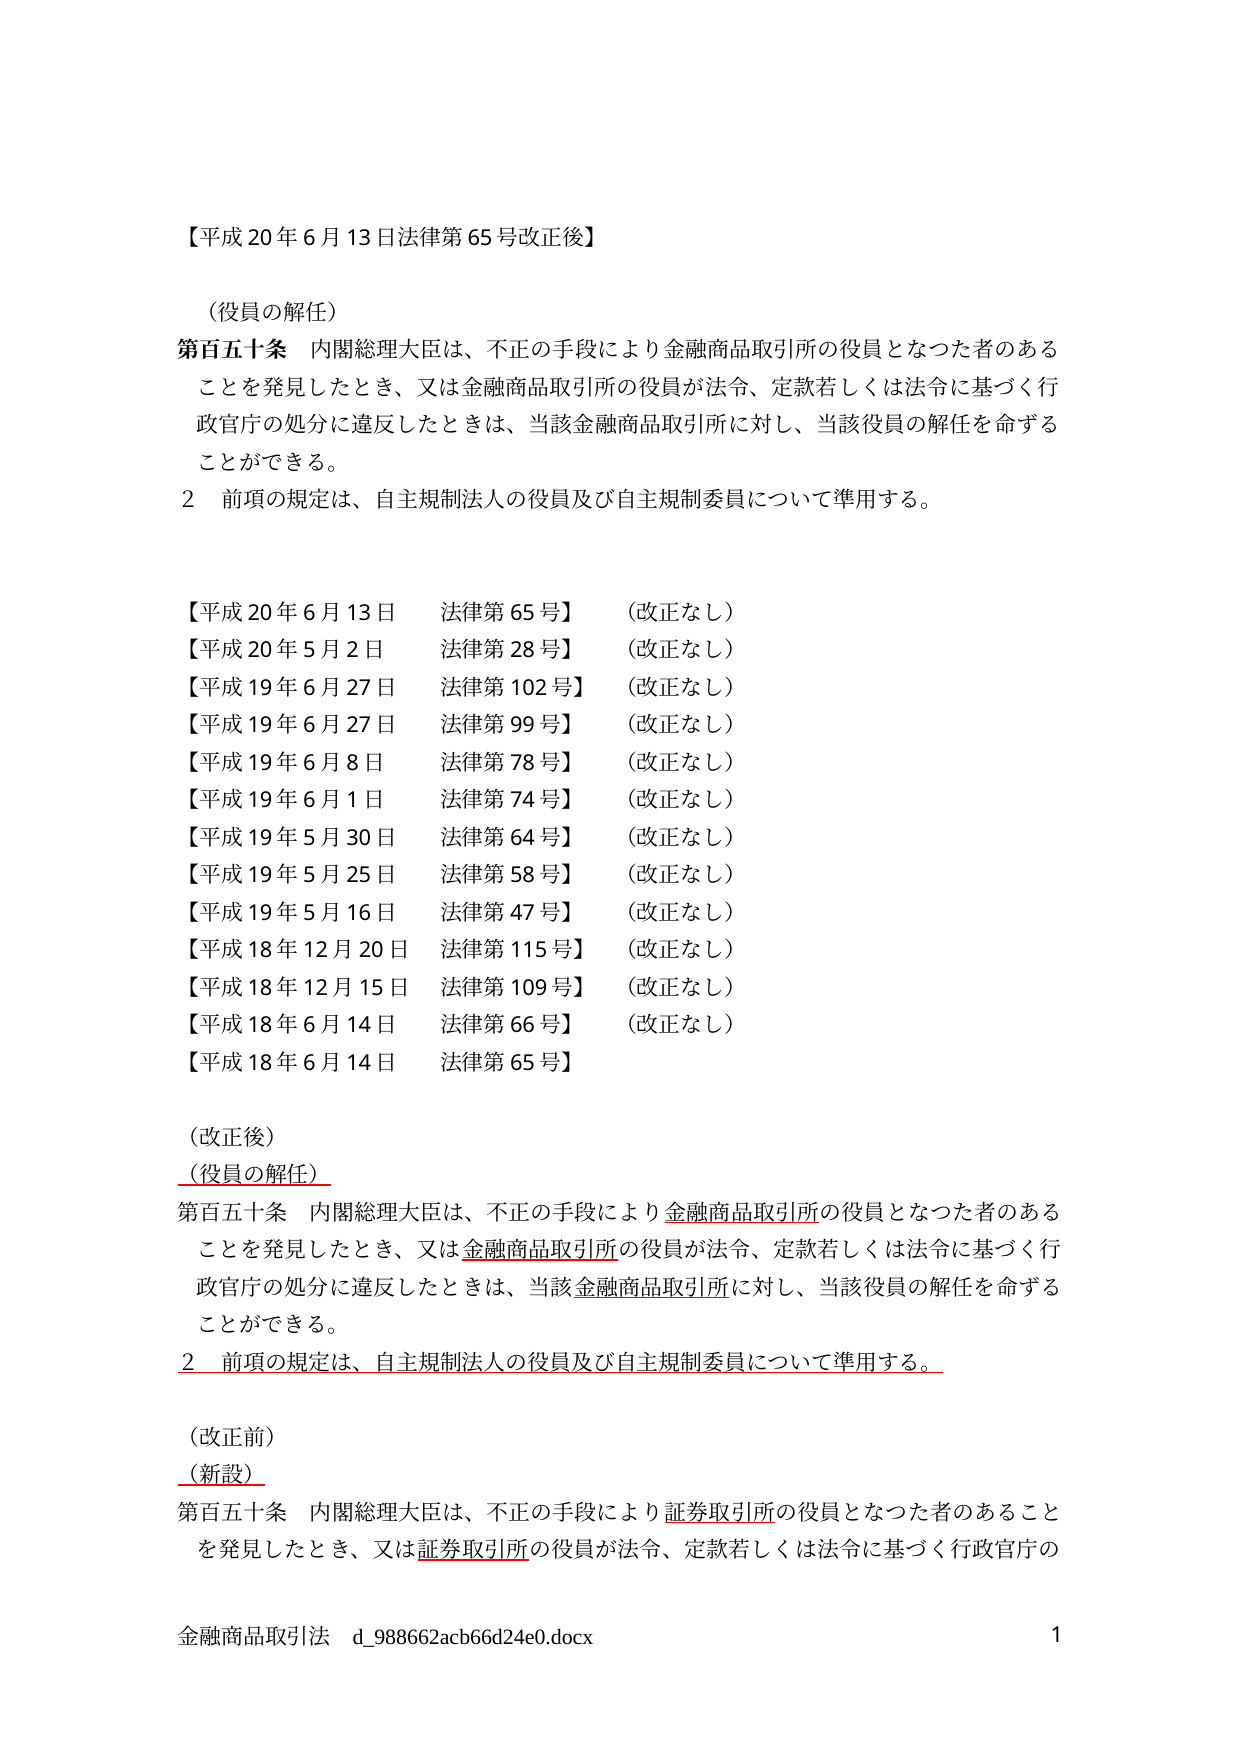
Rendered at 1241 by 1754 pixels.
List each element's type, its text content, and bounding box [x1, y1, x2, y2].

text （役員の解任） [177, 1154, 1063, 1192]
text （役員の解任） [196, 292, 1063, 329]
text 【平成19年6月27日 法律第102号】 （改正なし） [177, 667, 1063, 704]
text ２ 前項の規定は、自主規制法人の役員及び自主規制委員について準用する。 [177, 479, 1063, 517]
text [177, 1492, 1063, 1567]
text 第百五十条 内閣総理大臣は、不正の手段により金融商品取引所の役員となつた者のあることを発見したとき、又は金融商品取引所の役員が法令、定款若しくは法令に基づく行政官庁の処分に違反したときは、当該金融商品取引所に対し、当該役員の解任を命ずることができる。 [177, 329, 1063, 479]
text 【平成18年12月15日 法律第109号】 （改正なし） [177, 967, 1063, 1004]
text 【平成19年6月8日 法律第78号】 （改正なし） [177, 742, 1063, 779]
text （改正前） [177, 1417, 1063, 1454]
text 【平成20年6月13日法律第65号改正後】 [177, 217, 1063, 254]
text （新設） [177, 1454, 1063, 1492]
text 【平成18年12月20日 法律第115号】 （改正なし） [177, 929, 1063, 967]
text 【平成19年6月27日 法律第99号】 （改正なし） [177, 704, 1063, 742]
text 【平成20年6月13日 法律第65号】 （改正なし） [177, 592, 1063, 629]
text 【平成20年5月2日 法律第28号】 （改正なし） [177, 629, 1063, 667]
text 【平成18年6月14日 法律第66号】 （改正なし） [177, 1004, 1063, 1042]
text 【平成19年5月16日 法律第47号】 （改正なし） [177, 892, 1063, 929]
text ２ 前項の規定は、自主規制法人の役員及び自主規制委員について準用する。 [177, 1342, 1063, 1379]
text 【平成19年5月30日 法律第64号】 （改正なし） [177, 817, 1063, 854]
text 【平成19年6月1日 法律第74号】 （改正なし） [177, 779, 1063, 817]
text 【平成18年6月14日 法律第65号】 [177, 1042, 1063, 1079]
text （改正後） [177, 1117, 1063, 1154]
text 第百五十条 内閣総理大臣は、不正の手段により金融商品取引所の役員となつた者のあることを発見したとき、又は金融商品取引所の役員が法令、定款若しくは法令に基づく行政官庁の処分に違反したときは、当該金融商品取引所に対し、当該役員の解任を命ずることができる。 [177, 1192, 1063, 1342]
text 【平成19年5月25日 法律第58号】 （改正なし） [177, 854, 1063, 892]
